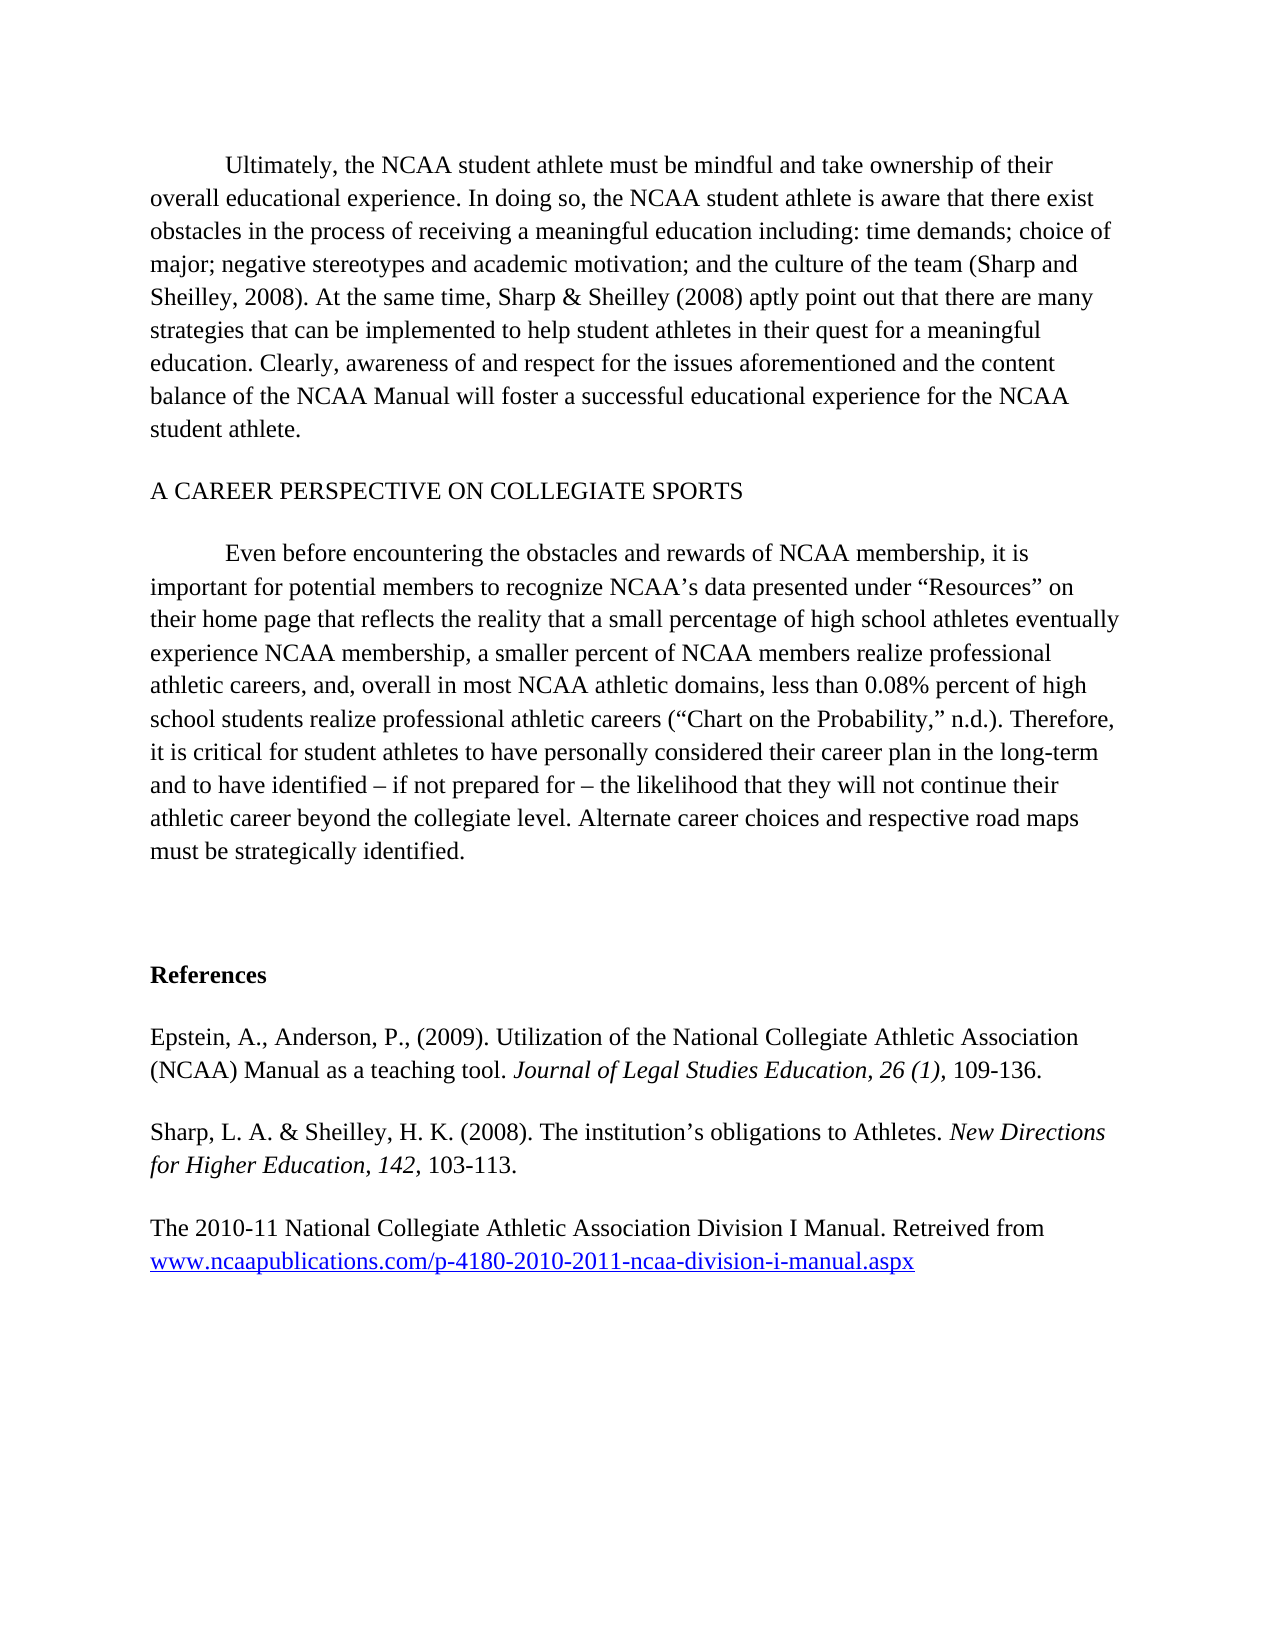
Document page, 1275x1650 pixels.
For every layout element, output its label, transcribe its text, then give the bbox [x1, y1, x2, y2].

text Sharp, L. A. & Sheilley, H. K. (2008). The institution’s obligations to Athletes. New Directions for Higher Education, 142, 103-113. [150, 1117, 1125, 1179]
text Epstein, A., Anderson, P., (2009). Utilization of the National Collegiate Athletic Association (NCAA) Manual as a teaching tool. Journal of Legal Studies Education, 26 (1), 109-136. [150, 1022, 1125, 1084]
text Ultimately, the NCAA student athlete must be mindful and take ownership of their overall educational experience. In doing so, the NCAA student athlete is aware that there exist obstacles in the process of receiving a meaningful education including: time demands; choice of major; negative stereotypes and academic motivation; and the culture of the team (Sharp and Sheilley, 2008). At the same time, Sharp & Sheilley (2008) aptly point out that there are many strategies that can be implemented to help student athletes in their quest for a meaningful education. Clearly, awareness of and respect for the issues aforementioned and the content balance of the NCAA Manual will foster a successful educational experience for the NCAA student athlete. [150, 150, 1125, 443]
text The 2010-11 National Collegiate Athletic Association Division I Manual. Retreived from www.ncaapublications.com/p-4180-2010-2011-ncaa-division-i-manual.aspx [150, 1213, 1125, 1274]
text Even before encountering the obstacles and rewards of NCAA membership, it is important for potential members to recognize NCAA’s data presented under “Resources” on their home page that reflects the reality that a small percentage of high school athletes eventually experience NCAA membership, a smaller percent of NCAA members realize professional athletic careers, and, overall in most NCAA athletic domains, less than 0.08% percent of high school students realize professional athletic careers (“Chart on the Probability,” n.d.). Therefore, it is critical for student athletes to have personally considered their career plan in the long-term and to have identified – if not prepared for – the likelihood that they will not continue their athletic career beyond the collegiate level. Alternate career choices and respective road maps must be strategically identified. [150, 538, 1125, 864]
text References [150, 960, 1125, 989]
text A CAREER PERSPECTIVE ON COLLEGIATE SPORTS [150, 476, 1125, 505]
